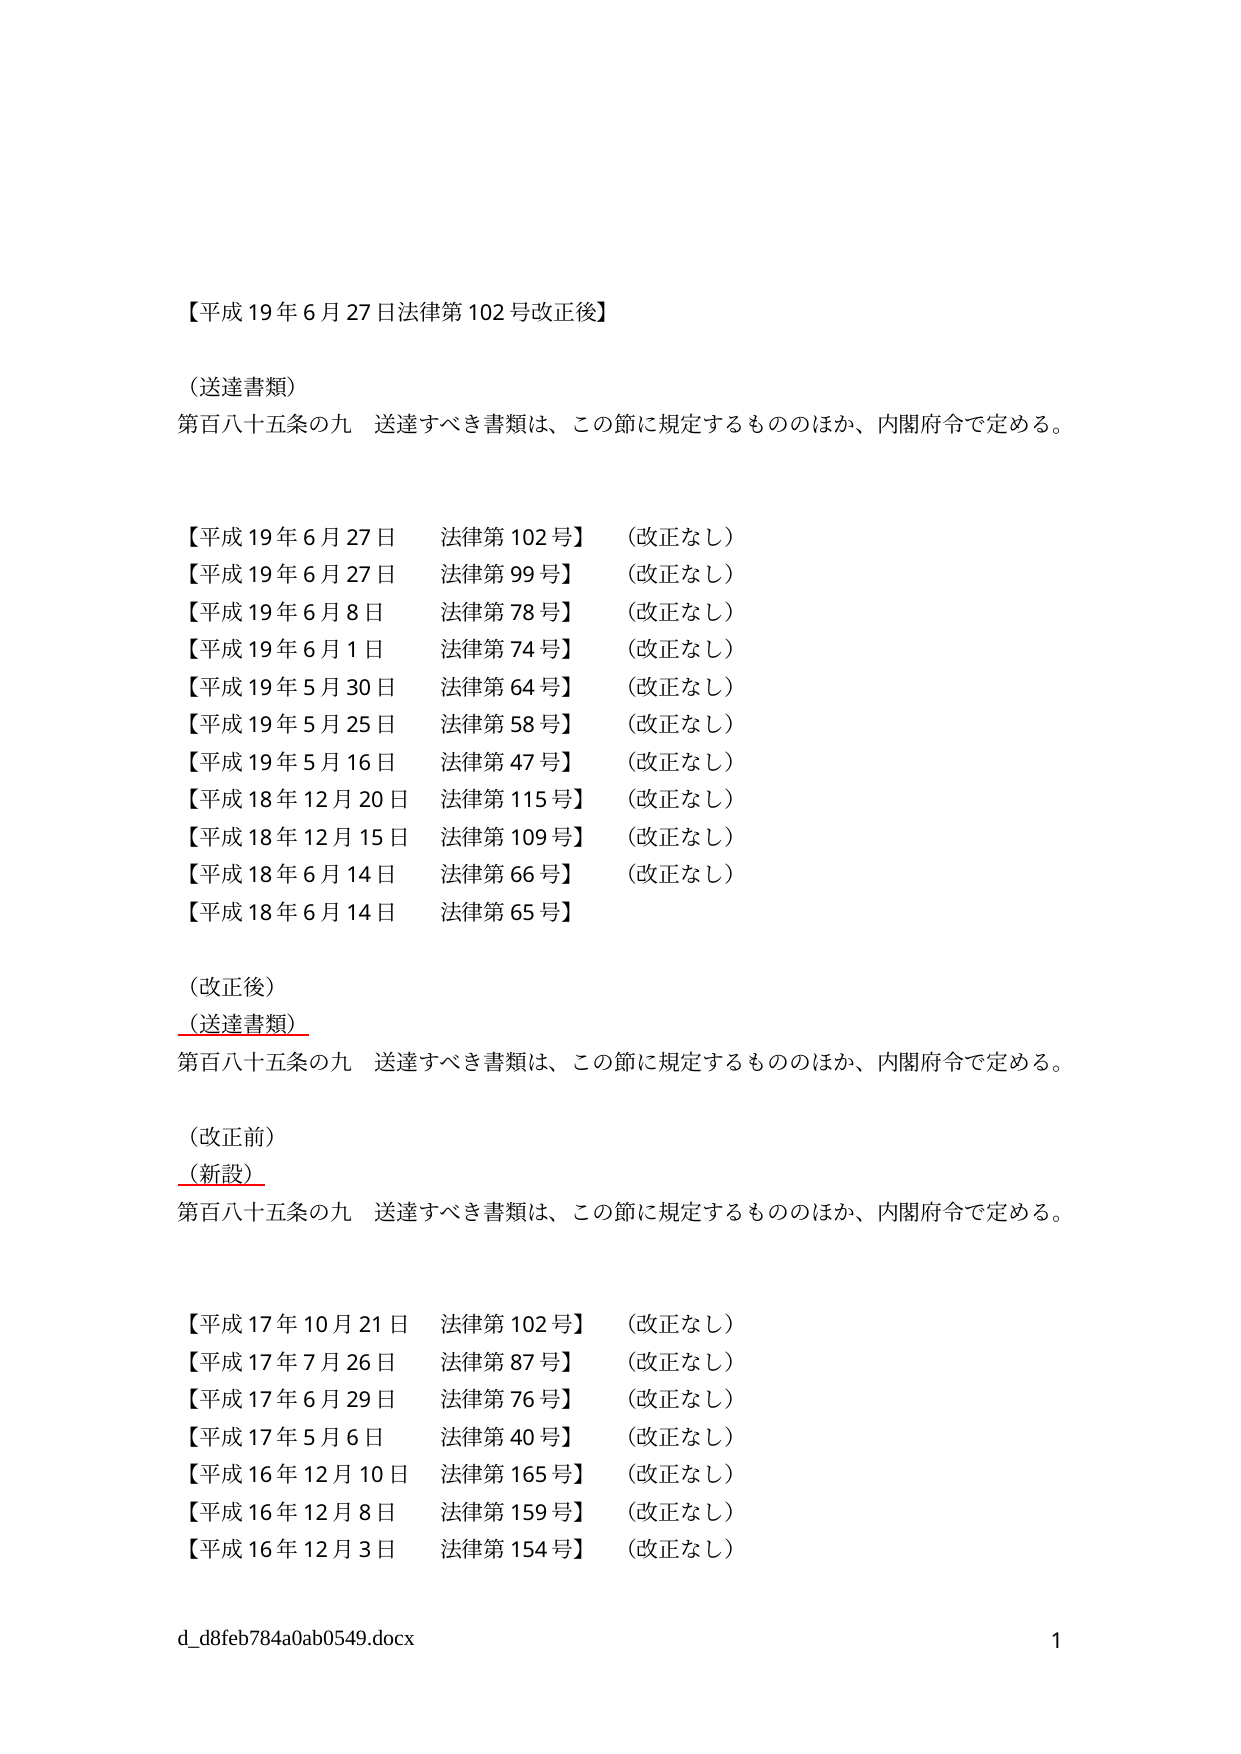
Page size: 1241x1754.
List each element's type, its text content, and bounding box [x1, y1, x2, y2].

text 【平成17年7月26日 法律第87号】 （改正なし） [177, 1342, 1063, 1379]
text （送達書類） [177, 1004, 1063, 1042]
text 【平成18年12月20日 法律第115号】 （改正なし） [177, 779, 1063, 817]
text （送達書類） [177, 367, 1063, 404]
text 【平成19年6月8日 法律第78号】 （改正なし） [177, 592, 1063, 629]
text 【平成16年12月8日 法律第159号】 （改正なし） [177, 1492, 1063, 1529]
text （新設） [177, 1154, 1063, 1192]
text 第百八十五条の九 送達すべき書類は、この節に規定するもののほか、内閣府令で定める。 [177, 1042, 1063, 1079]
text 【平成18年6月14日 法律第66号】 （改正なし） [177, 854, 1063, 892]
text 【平成17年10月21日 法律第102号】 （改正なし） [177, 1304, 1063, 1342]
text 【平成18年6月14日 法律第65号】 [177, 892, 1063, 929]
text 【平成17年6月29日 法律第76号】 （改正なし） [177, 1379, 1063, 1417]
text 【平成19年5月30日 法律第64号】 （改正なし） [177, 667, 1063, 704]
text （改正後） [177, 967, 1063, 1004]
text 【平成19年5月25日 法律第58号】 （改正なし） [177, 704, 1063, 742]
text 【平成16年12月10日 法律第165号】 （改正なし） [177, 1454, 1063, 1492]
text （改正前） [177, 1117, 1063, 1154]
text 【平成19年6月27日 法律第99号】 （改正なし） [177, 554, 1063, 592]
text 【平成17年5月6日 法律第40号】 （改正なし） [177, 1417, 1063, 1454]
text 【平成19年6月27日法律第102号改正後】 [177, 292, 1063, 329]
text 【平成19年5月16日 法律第47号】 （改正なし） [177, 742, 1063, 779]
text 【平成19年6月1日 法律第74号】 （改正なし） [177, 629, 1063, 667]
text 第百八十五条の九 送達すべき書類は、この節に規定するもののほか、内閣府令で定める。 [177, 1192, 1063, 1229]
text 【平成16年12月3日 法律第154号】 （改正なし） [177, 1529, 1063, 1567]
text 【平成18年12月15日 法律第109号】 （改正なし） [177, 817, 1063, 854]
text 第百八十五条の九 送達すべき書類は、この節に規定するもののほか、内閣府令で定める。 [177, 404, 1063, 442]
text 【平成19年6月27日 法律第102号】 （改正なし） [177, 517, 1063, 554]
